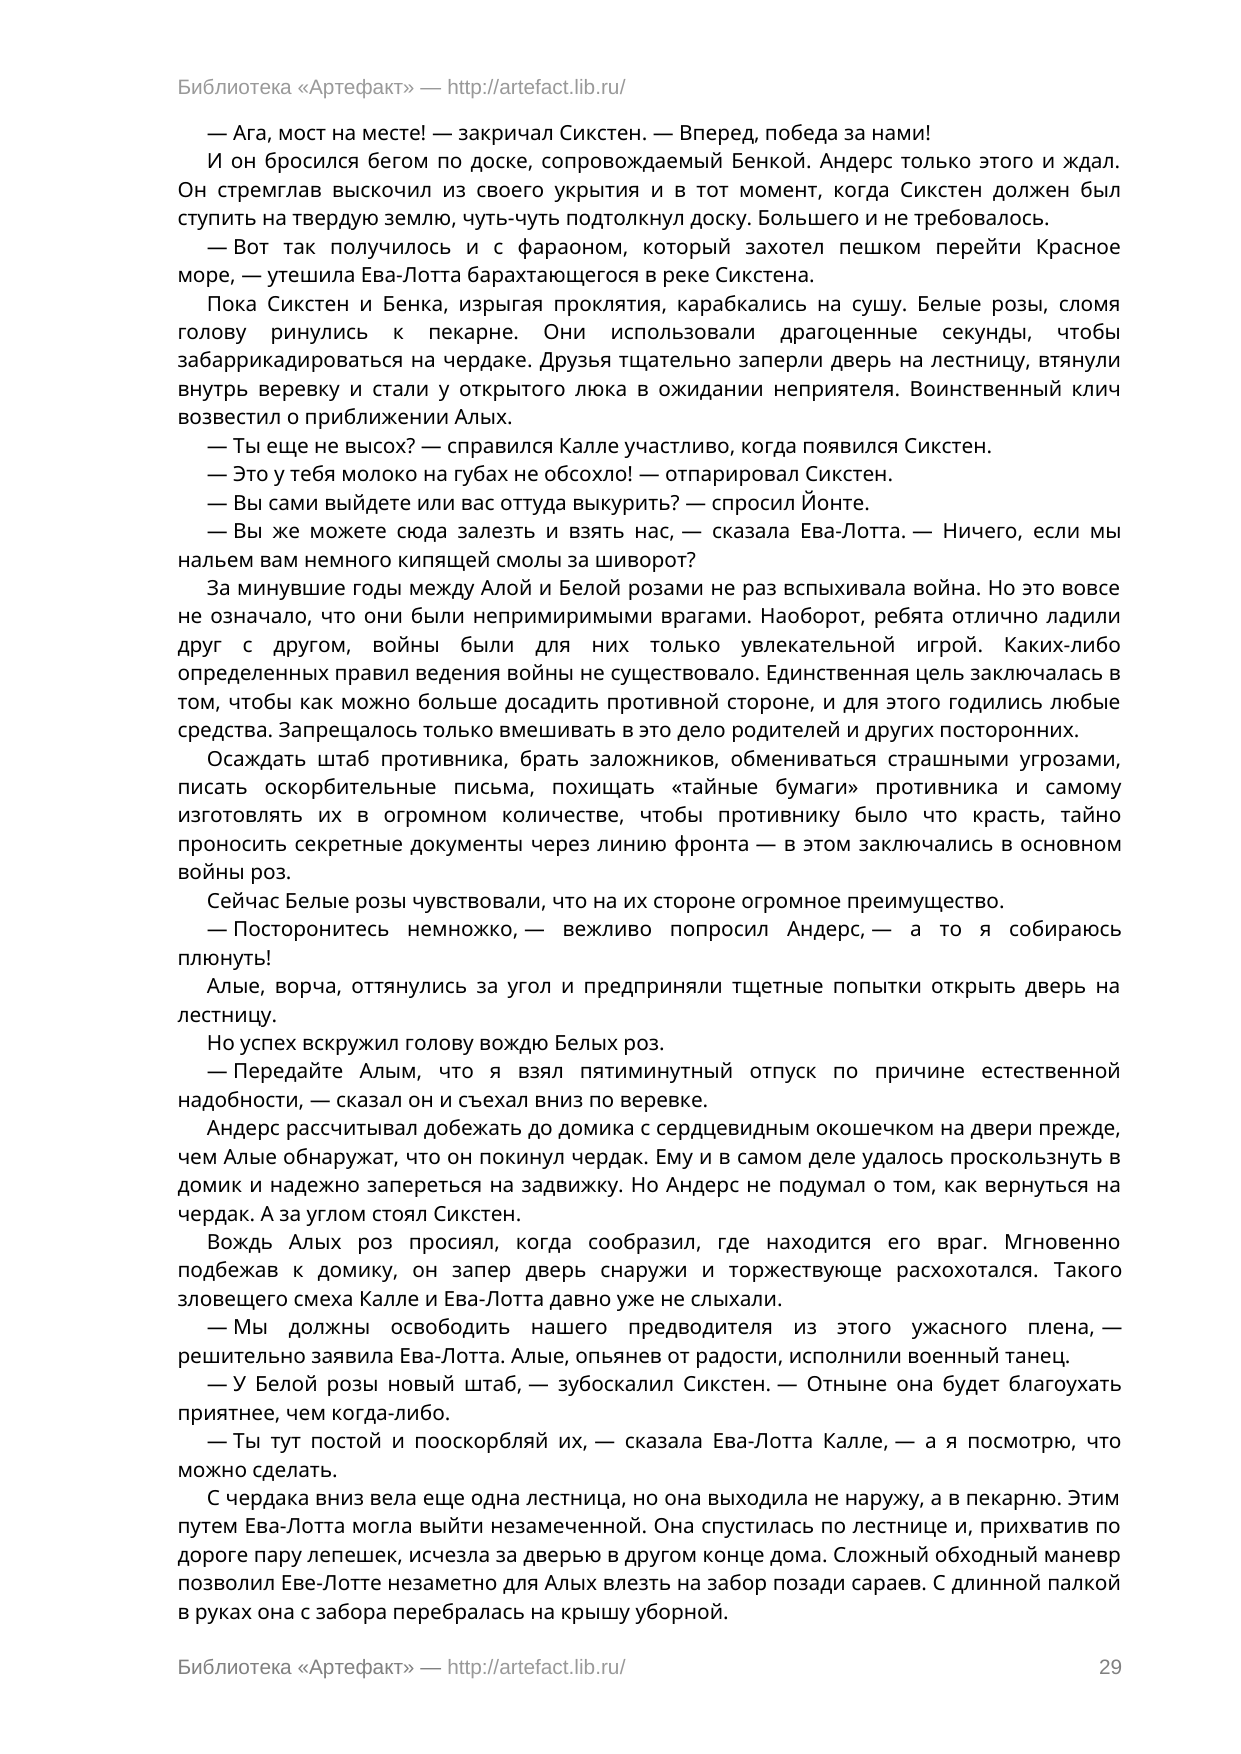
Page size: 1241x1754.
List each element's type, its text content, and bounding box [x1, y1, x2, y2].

text — Tы тут постой и пооскорбляй их, — сказала Ева-Лотта Калле, — а я посмотрю, что можно сделать. [177, 1426, 1122, 1483]
text — Ага, мост на месте! — закричал Сикстен. — Вперед, победа за нами! [177, 118, 1122, 147]
text — Это у тебя молоко на губах не обсохло! — отпарировал Сикстен. [177, 459, 1122, 488]
text Вождь Алых роз просиял, когда сообразил, где находится его враг. Мгновенно подбежав к домику, он запер дверь снаружи и торжествующе расхохотался. Tакого зловещего смеха Калле и Ева-Лотта давно уже не слыхали. [177, 1227, 1122, 1312]
text — Посторонитесь немножко, — вежливо попросил Андерс, — а то я собираюсь плюнуть! [177, 914, 1122, 971]
text За минувшие годы между Алой и Белой розами не раз вспыхивала война. Но это вовсе не означало, что они были непримиримыми врагами. Наоборот, ребята отлично ладили друг с другом, войны были для них только увлекательной игрой. Каких-либо определенных правил ведения войны не существовало. Единственная цель заключалась в том, чтобы как можно больше досадить противной стороне, и для этого годились любые средства. Запрещалось только вмешивать в это дело родителей и других посторонних. [177, 573, 1122, 744]
text — Вот так получилось и с фараоном, который захотел пешком перейти Красное море, — утешила Ева-Лотта барахтающегося в реке Сикстена. [177, 232, 1122, 289]
text И он бросился бегом по доске, сопровождаемый Бенкой. Андерс только этого и ждал. Он стремглав выскочил из своего укрытия и в тот момент, когда Сикстен должен был ступить на твердую землю, чуть-чуть подтолкнул доску. Большего и не требовалось. [177, 147, 1122, 232]
text — Мы должны освободить нашего предводителя из этого ужасного плена, — решительно заявила Ева-Лотта. Алые, опьянев от радости, исполнили военный танец. [177, 1312, 1122, 1369]
text Но успех вскружил голову вождю Белых роз. [177, 1028, 1122, 1057]
text Осаждать штаб противника, брать заложников, обмениваться страшными угрозами, писать оскорбительные письма, похищать «тайные бумаги» противника и самому изготовлять их в огромном количестве, чтобы противнику было что красть, тайно проносить секретные документы через линию фронта — в этом заключались в основном войны роз. [177, 744, 1122, 886]
text — У Белой розы новый штаб, — зубоскалил Сикстен. — Отныне она будет благоухать приятнее, чем когда-либо. [177, 1369, 1122, 1426]
text Сейчас Белые розы чувствовали, что на их стороне огромное преимущество. [177, 886, 1122, 914]
text — Вы же можете сюда залезть и взять нас, — сказала Ева-Лотта. — Ничего, если мы нальем вам немного кипящей смолы за шиворот? [177, 516, 1122, 573]
text Пока Сикстен и Бенка, изрыгая проклятия, карабкались на сушу. Белые розы, сломя голову ринулись к пекарне. Они использовали драгоценные секунды, чтобы забаррикадироваться на чердаке. Друзья тщательно заперли дверь на лестницу, втянули внутрь веревку и стали у открытого люка в ожидании неприятеля. Воинственный клич возвестил о приближении Алых. [177, 289, 1122, 431]
text Алые, ворча, оттянулись за угол и предприняли тщетные попытки открыть дверь на лестницу. [177, 971, 1122, 1028]
text — Tы еще не высох? — справился Калле участливо, когда появился Сикстен. [177, 431, 1122, 459]
text Андерс рассчитывал добежать до домика с сердцевидным окошечком на двери прежде, чем Алые обнаружат, что он покинул чердак. Ему и в самом деле удалось проскользнуть в домик и надежно запереться на задвижку. Но Андерс не подумал о том, как вернуться на чердак. А за углом стоял Сикстен. [177, 1113, 1122, 1227]
text С чердака вниз вела еще одна лестница, но она выходила не наружу, а в пекарню. Этим путем Ева-Лотта могла выйти незамеченной. Она спустилась по лестнице и, прихватив по дороге пару лепешек, исчезла за дверью в другом конце дома. Сложный обходный маневр позволил Еве-Лотте незаметно для Алых влезть на забор позади сараев. С длинной палкой в руках она с забора перебралась на крышу уборной. [177, 1483, 1122, 1625]
text — Вы сами выйдете или вас оттуда выкурить? — спросил Йонте. [177, 488, 1122, 516]
text — Передайте Алым, что я взял пятиминутный отпуск по причине естественной надобности, — сказал он и съехал вниз по веревке. [177, 1057, 1122, 1113]
